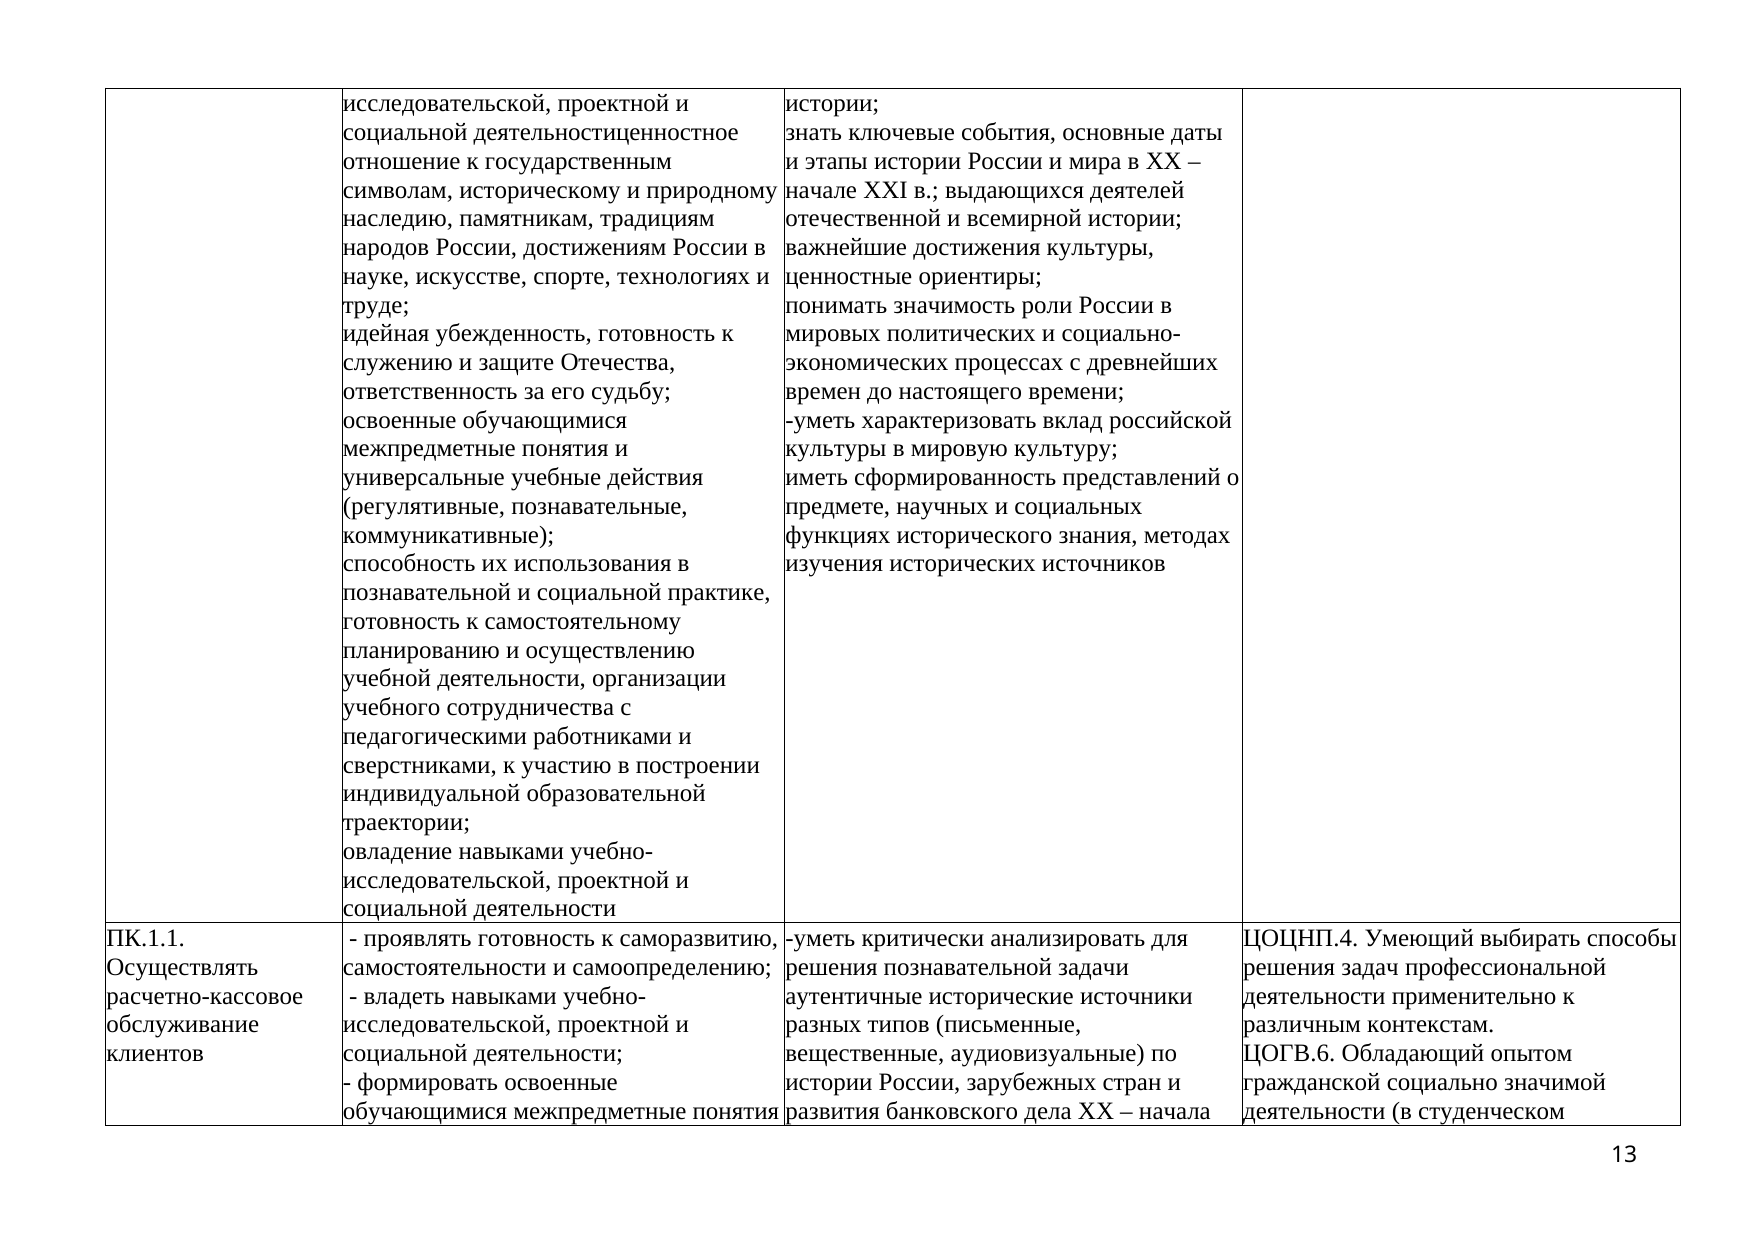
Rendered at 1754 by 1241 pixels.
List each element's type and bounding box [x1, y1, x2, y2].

table_cell [785, 923, 1242, 1124]
table_cell [343, 89, 784, 922]
table_cell [785, 89, 1242, 922]
table_cell [343, 923, 784, 1124]
table_cell [106, 923, 342, 1124]
table_cell [106, 89, 342, 922]
table_cell [1243, 89, 1680, 922]
table_cell [1243, 923, 1680, 1124]
